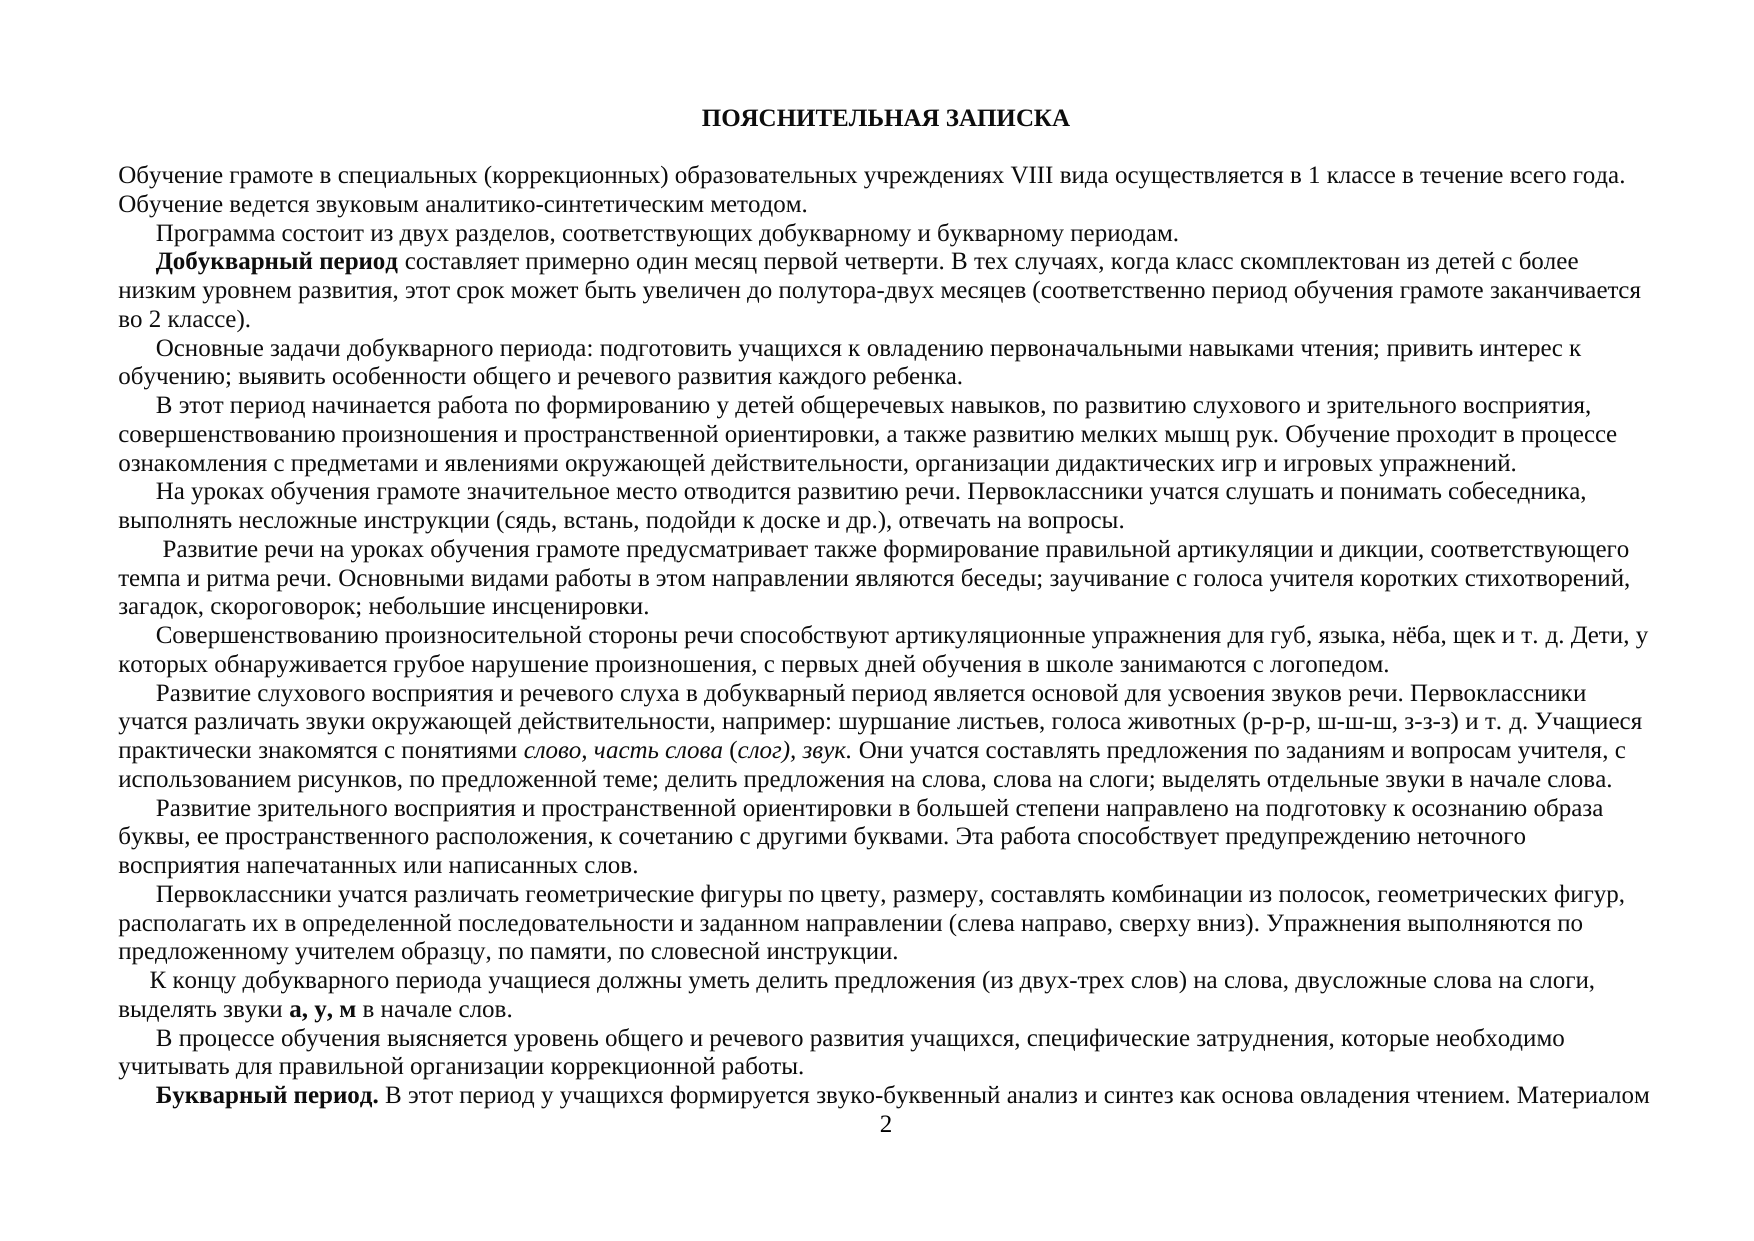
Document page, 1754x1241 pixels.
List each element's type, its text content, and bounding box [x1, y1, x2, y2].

text Обучение грамоте в специальных (коррекционных) образовательных учреждениях VIII вида осуществляется в 1 классе в течение всего года. Обучение ведется звуковым аналитико-синтетическим методом. Программа состоит из двух разделов, соответствующих добукварному и букварному периодам. Добукварный период составляет примерно один месяц первой четверти. В тех случаях, когда класс скомплектован из детей с более низким уровнем развития, этот срок может быть увеличен до полутора-двух месяцев (соответственно период обучения грамоте заканчивается во 2 классе). Основные задачи добукварного периода: подготовить учащихся к овладению первоначальными навыками чтения; привить интерес к обучению; выявить особенности общего и речевого развития каждого ребенка. В этот период начинается работа по формированию у детей общеречевых навыков, по развитию слухового и зрительного восприятия, совершенствованию произношения и пространственной ориентировки, а также развитию мелких мышц рук. Обучение проходит в процессе ознакомления с предметами и явлениями окружающей действительности, организации дидактических игр и игровых упражнений. На уроках обучения грамоте значительное место отводится развитию речи. Первоклассники учатся слушать и понимать собеседника, выполнять несложные инструкции (сядь, встань, подойди к доске и др.), отвечать на вопросы. [118, 160, 1653, 534]
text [118, 534, 1653, 1109]
text ПОЯСНИТЕЛЬНАЯ ЗАПИСКА [118, 103, 1653, 131]
